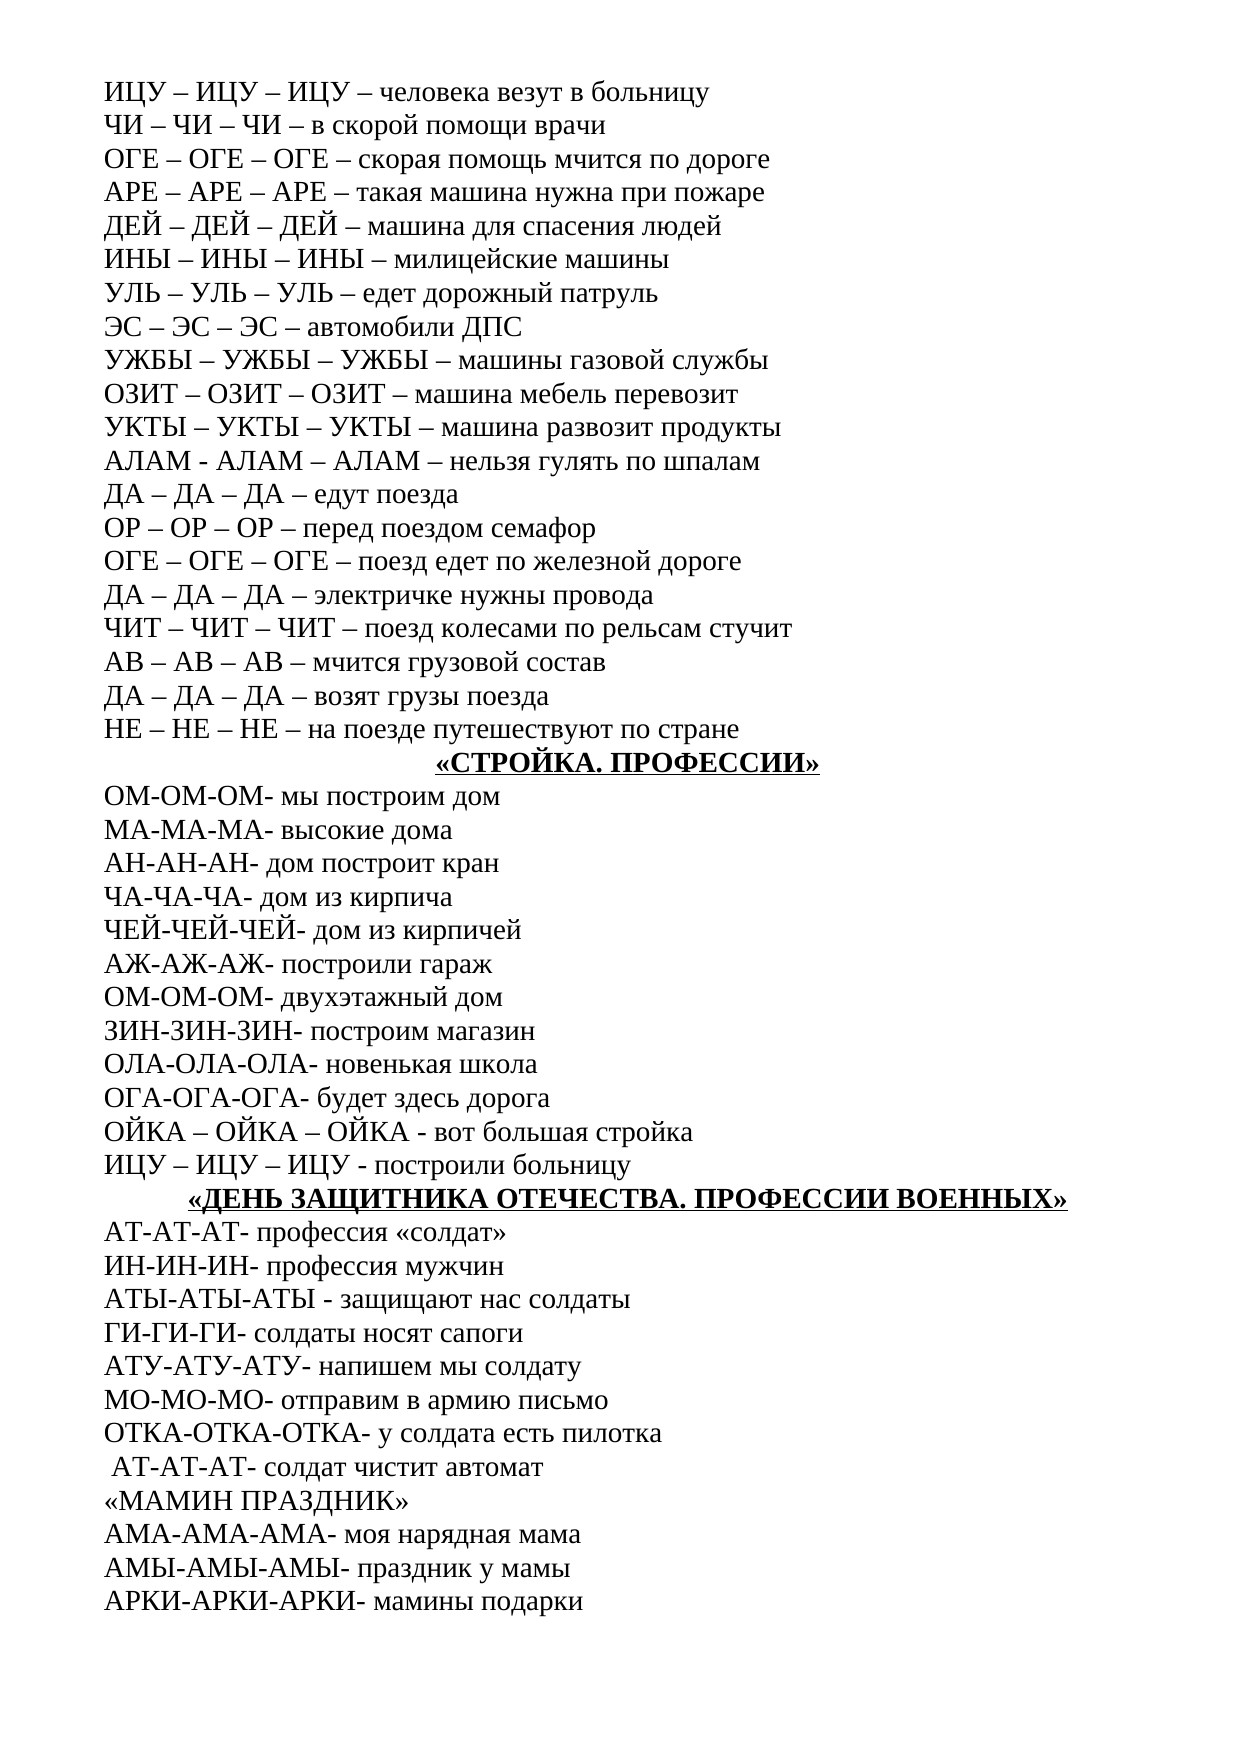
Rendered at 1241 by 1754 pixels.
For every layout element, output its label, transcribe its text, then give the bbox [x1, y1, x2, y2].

text ИНЫ – ИНЫ – ИНЫ – милицейские машины [103, 242, 1152, 275]
text ЗИН-ЗИН-ЗИН- построим магазин [103, 1013, 1152, 1047]
text ИЦУ – ИЦУ – ИЦУ – человека везут в больницу [103, 74, 1152, 107]
text УЛЬ – УЛЬ – УЛЬ – едет дорожный патруль [103, 275, 1152, 309]
text АМЫ-АМЫ-АМЫ- праздник у мамы [103, 1550, 1152, 1583]
text АВ – АВ – АВ – мчится грузовой состав [103, 644, 1152, 678]
text ОЗИТ – ОЗИТ – ОЗИТ – машина мебель перевозит [103, 376, 1152, 409]
text ОМ-ОМ-ОМ- двухэтажный дом [103, 979, 1152, 1013]
text ИН-ИН-ИН- профессия мужчин [103, 1248, 1152, 1281]
text ДА – ДА – ДА – едут поезда [103, 476, 1152, 510]
text УКТЫ – УКТЫ – УКТЫ – машина развозит продукты [103, 409, 1152, 443]
text ДЕЙ – ДЕЙ – ДЕЙ – машина для спасения людей [103, 208, 1152, 242]
text АЛАМ - АЛАМ – АЛАМ – нельзя гулять по шпалам [103, 443, 1152, 476]
text ЧИ – ЧИ – ЧИ – в скорой помощи врачи [103, 107, 1152, 141]
text ОГА-ОГА-ОГА- будет здесь дорога [103, 1080, 1152, 1114]
text ЧА-ЧА-ЧА- дом из кирпича [103, 879, 1152, 912]
text УЖБЫ – УЖБЫ – УЖБЫ – машины газовой службы [103, 342, 1152, 376]
text ЭС – ЭС – ЭС – автомобили ДПС [103, 309, 1152, 342]
text «ДЕНЬ ЗАЩИТНИКА ОТЕЧЕСТВА. ПРОФЕССИИ ВОЕННЫХ» [103, 1181, 1152, 1214]
text ЧЕЙ-ЧЕЙ-ЧЕЙ- дом из кирпичей [103, 912, 1152, 946]
text ЧИТ – ЧИТ – ЧИТ – поезд колесами по рельсам стучит [103, 611, 1152, 644]
text ДА – ДА – ДА – возят грузы поезда [103, 678, 1152, 711]
text АРЕ – АРЕ – АРЕ – такая машина нужна при пожаре [103, 174, 1152, 208]
text ОР – ОР – ОР – перед поездом семафор [103, 510, 1152, 543]
text ОМ-ОМ-ОМ- мы построим дом [103, 778, 1152, 812]
text МА-МА-МА- высокие дома [103, 812, 1152, 845]
text АЖ-АЖ-АЖ- построили гараж [103, 946, 1152, 979]
text АТЫ-АТЫ-АТЫ - защищают нас солдаты [103, 1281, 1152, 1315]
text АРКИ-АРКИ-АРКИ- мамины подарки [103, 1583, 1152, 1617]
text «МАМИН ПРАЗДНИК» [103, 1483, 1152, 1516]
text АМА-АМА-АМА- моя нарядная мама [103, 1516, 1152, 1550]
text ОЛА-ОЛА-ОЛА- новенькая школа [103, 1047, 1152, 1080]
text ИЦУ – ИЦУ – ИЦУ - построили больницу [103, 1147, 1152, 1181]
text ОЙКА – ОЙКА – ОЙКА - вот большая стройка [103, 1114, 1152, 1147]
text МО-МО-МО- отправим в армию письмо [103, 1382, 1152, 1416]
text «СТРОЙКА. ПРОФЕССИИ» [103, 745, 1152, 778]
text ОГЕ – ОГЕ – ОГЕ – скорая помощь мчится по дороге [103, 141, 1152, 174]
text АТУ-АТУ-АТУ- напишем мы солдату [103, 1348, 1152, 1382]
text АН-АН-АН- дом построит кран [103, 845, 1152, 879]
text ОГЕ – ОГЕ – ОГЕ – поезд едет по железной дороге [103, 543, 1152, 577]
text ГИ-ГИ-ГИ- солдаты носят сапоги [103, 1315, 1152, 1348]
text АТ-АТ-АТ- профессия «солдат» [103, 1214, 1152, 1248]
text ДА – ДА – ДА – электричке нужны провода [103, 577, 1152, 611]
text НЕ – НЕ – НЕ – на поезде путешествуют по стране [103, 711, 1152, 745]
text ОТКА-ОТКА-ОТКА- у солдата есть пилотка [103, 1416, 1152, 1449]
text АТ-АТ-АТ- солдат чистит автомат [103, 1449, 1152, 1483]
